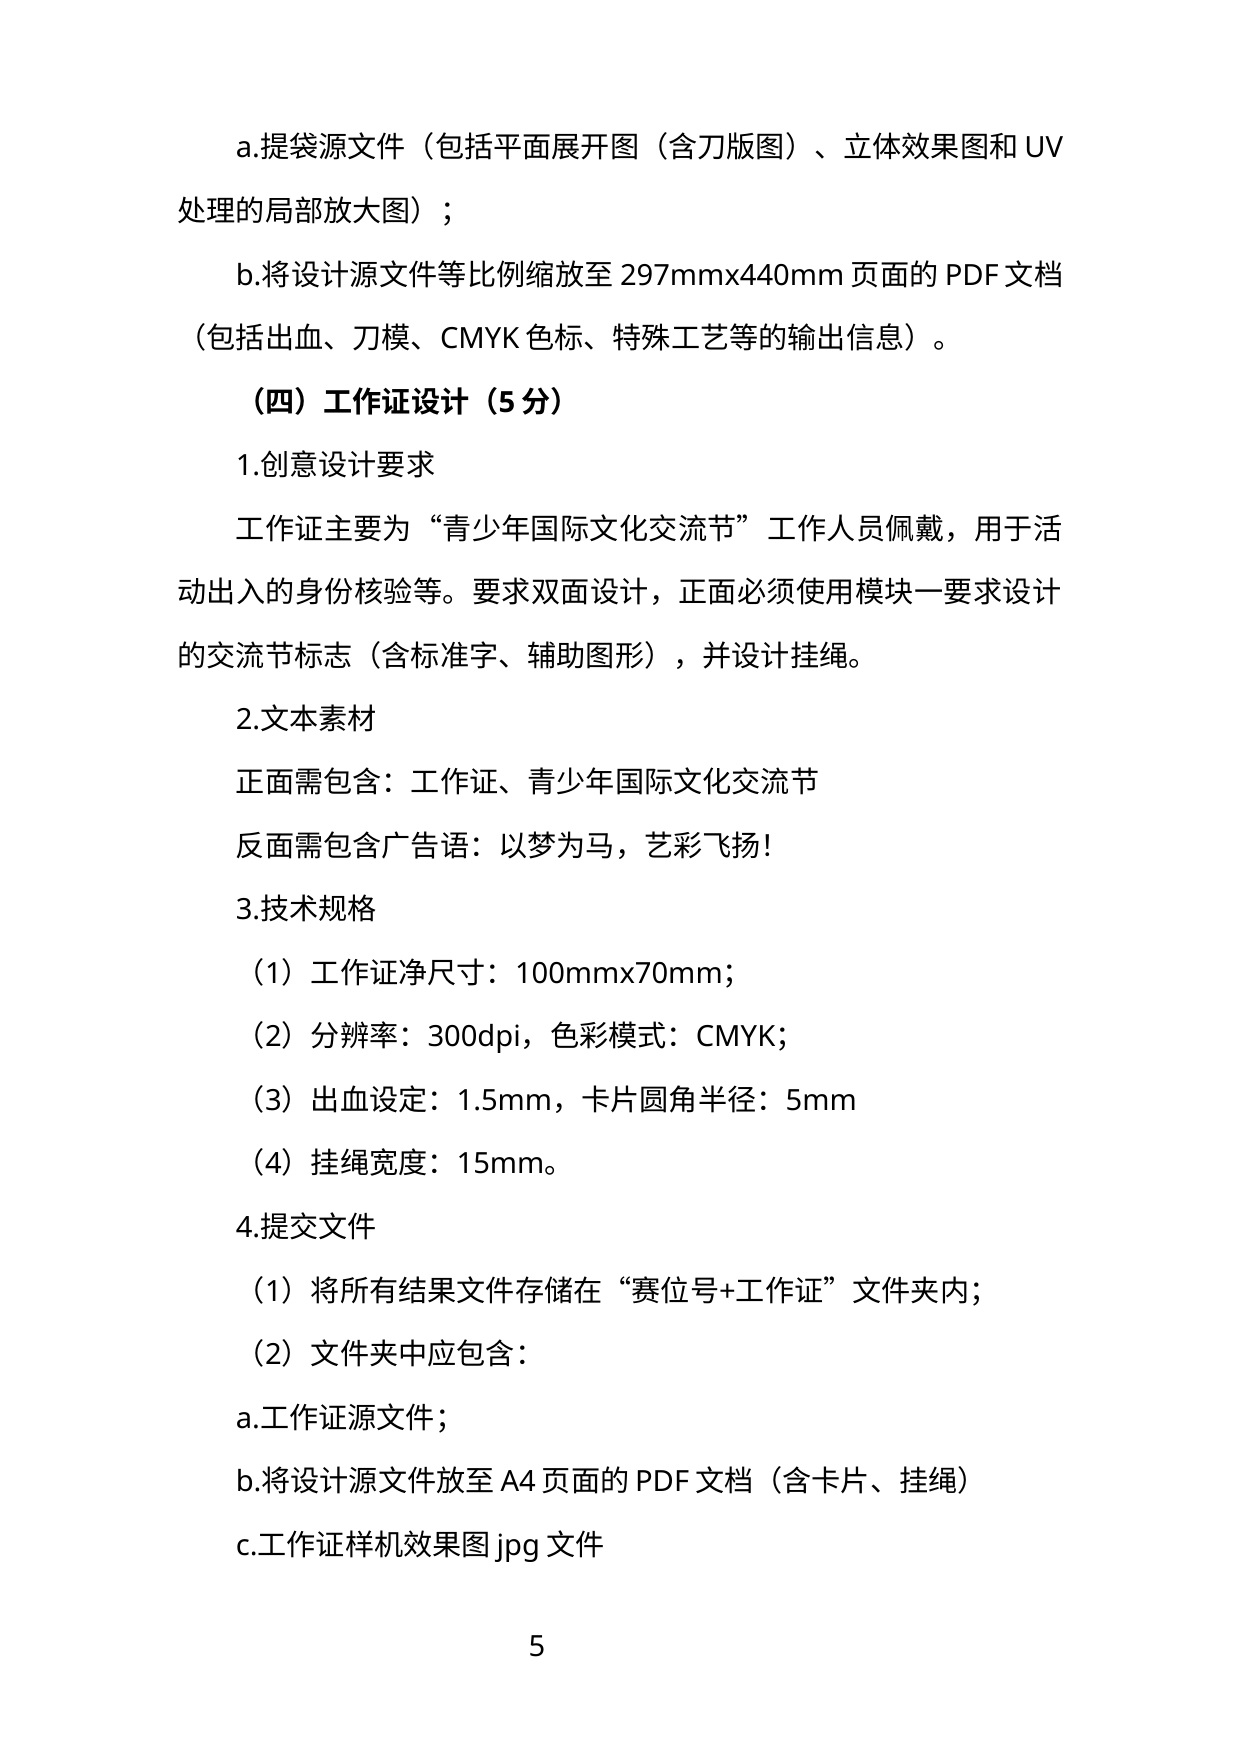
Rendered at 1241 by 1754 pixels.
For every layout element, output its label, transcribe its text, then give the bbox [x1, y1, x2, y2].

text b.将设计源文件等比例缩放至297mmx440mm页面的PDF文档（包括出血、刀模、CMYK色标、特殊工艺等的输出信息）。 [177, 251, 1063, 357]
text 反面需包含广告语：以梦为马，艺彩飞扬！ [177, 822, 1063, 865]
text a.提袋源文件（包括平面展开图（含刀版图）、立体效果图和UV处理的局部放大图）； [177, 124, 1063, 230]
text b.将设计源文件放至A4页面的PDF文档（含卡片、挂绳） [177, 1458, 1063, 1500]
text （2）分辨率：300dpi，色彩模式：CMYK； [177, 1013, 1063, 1055]
text 4.提交文件 [177, 1204, 1063, 1246]
text 3.技术规格 [177, 886, 1063, 928]
text a.工作证源文件； [177, 1394, 1063, 1437]
text （四）工作证设计（5分） [177, 378, 1063, 421]
text 正面需包含：工作证、青少年国际文化交流节 [177, 759, 1063, 801]
text 工作证主要为“青少年国际文化交流节”工作人员佩戴，用于活动出入的身份核验等。要求双面设计，正面必须使用模块一要求设计的交流节标志（含标准字、辅助图形），并设计挂绳。 [177, 505, 1063, 674]
text 1.创意设计要求 [177, 442, 1063, 484]
text （3）出血设定：1.5mm，卡片圆角半径：5mm [177, 1077, 1063, 1119]
text （1）工作证净尺寸：100mmx70mm； [177, 949, 1063, 992]
text 2.文本素材 [177, 696, 1063, 738]
text （1）将所有结果文件存储在“赛位号+工作证”文件夹内； [177, 1267, 1063, 1309]
text c.工作证样机效果图jpg文件 [177, 1521, 1063, 1564]
text （4）挂绳宽度：15mm。 [177, 1140, 1063, 1182]
text （2）文件夹中应包含： [177, 1331, 1063, 1373]
